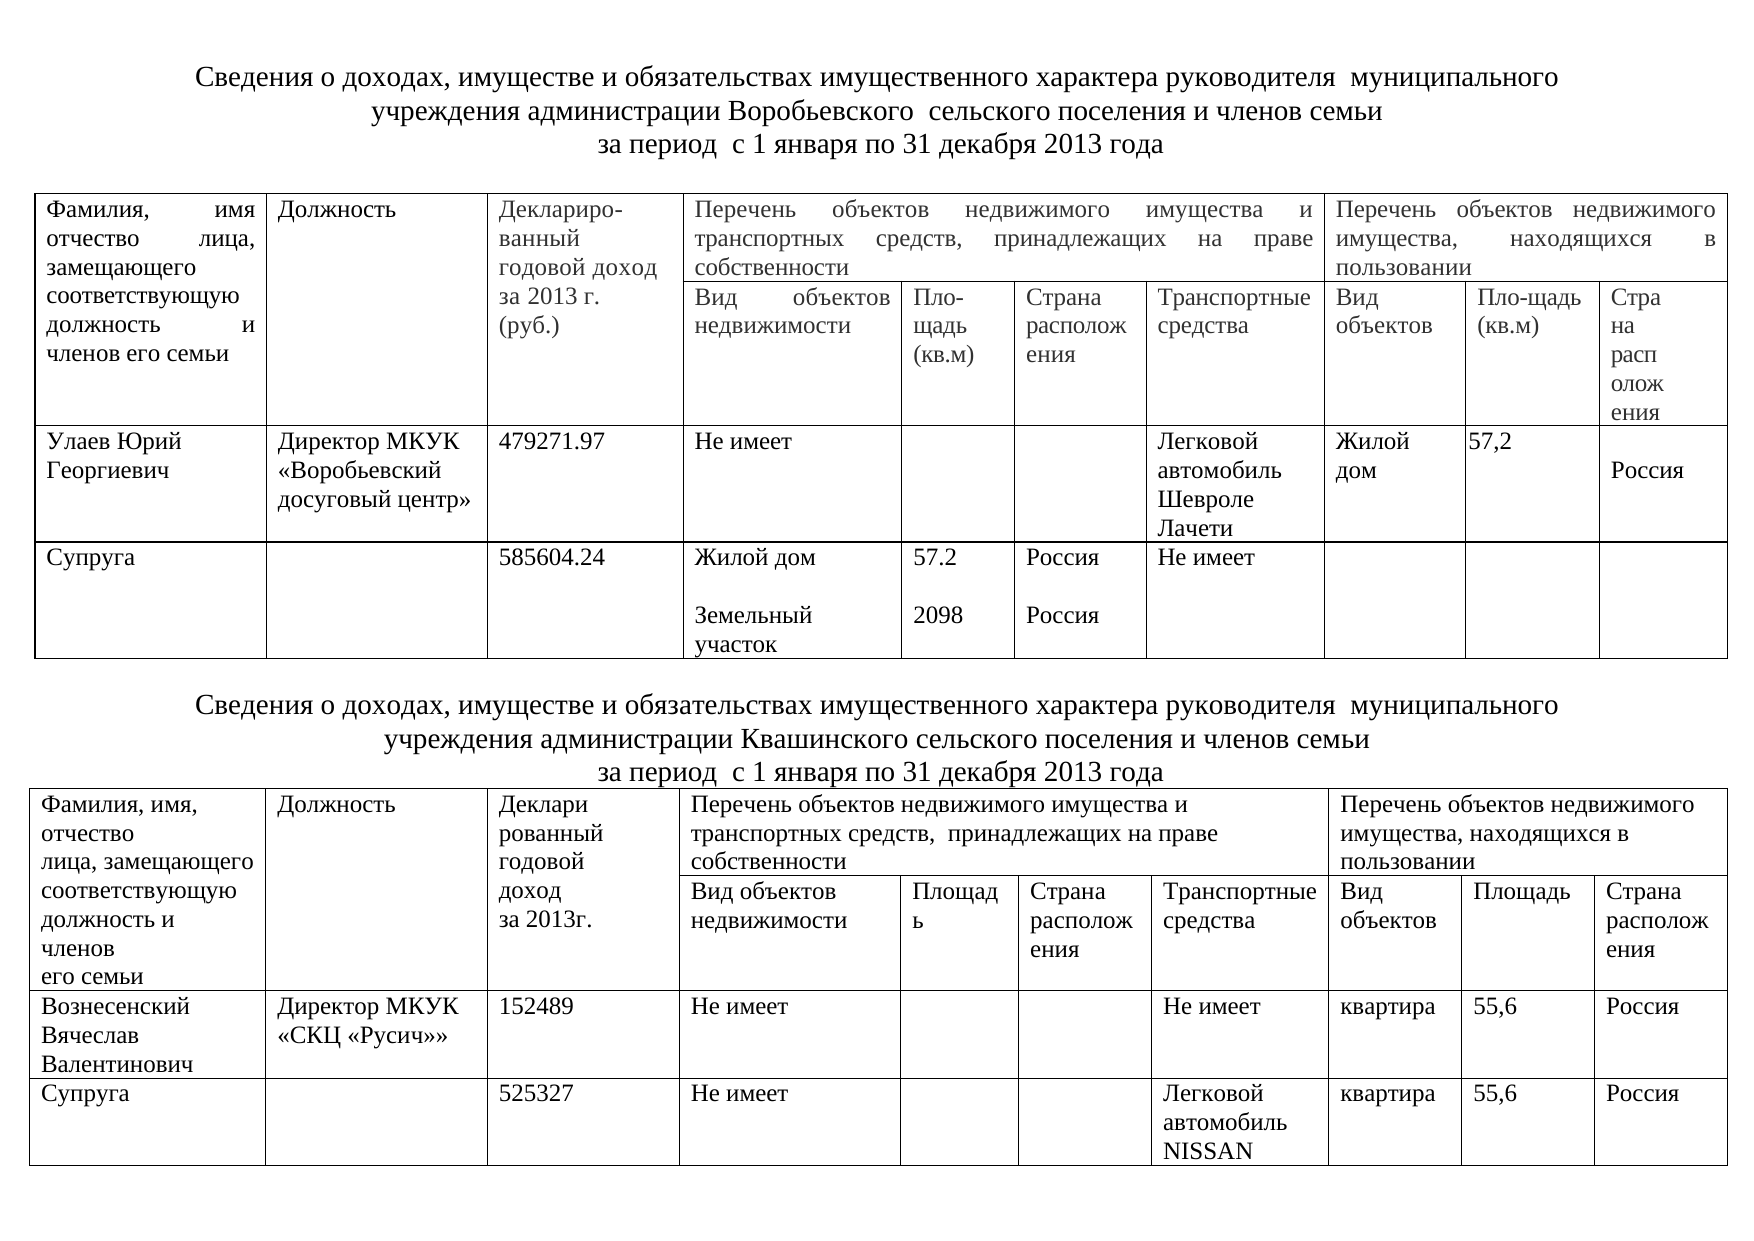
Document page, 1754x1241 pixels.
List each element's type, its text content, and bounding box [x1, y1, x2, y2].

table_cell Не имеет [680, 991, 900, 1077]
table_cell Пло-щадь (кв.м) [1466, 282, 1599, 425]
table_cell Россия [1595, 1079, 1727, 1165]
table_header Декларированный годовой доход за 2013 г. (руб.) [488, 194, 683, 425]
table_cell Не имеет [680, 1079, 900, 1165]
table_cell 585604.24 [488, 543, 683, 657]
table_header Перечень объектов недвижимого имущества и транспортных средств, принадлежащих на праве собственности [680, 789, 1328, 875]
table_header Фамилия, имя, отчество лица, замещающего соответствующую должность и членов его семьи [30, 789, 265, 990]
table_header Должность [267, 194, 487, 425]
table_cell Не имеет [684, 426, 901, 541]
table_cell квартира [1329, 1079, 1461, 1165]
table_cell Вознесенский Вячеслав Валентинович [30, 991, 265, 1077]
table_cell Легковой автомобиль NISSAN [1152, 1079, 1328, 1165]
table_cell [1325, 543, 1465, 657]
table_cell Директор МКУК «Воробьевский досуговый центр» [267, 426, 487, 541]
table_cell [1466, 543, 1599, 657]
table_cell [901, 1079, 1018, 1165]
table_cell Жилой дом [1325, 426, 1465, 541]
table_cell [1019, 1079, 1151, 1165]
text за период с 1 января по 31 декабря 2013 года [118, 126, 1636, 160]
table_cell [1015, 426, 1146, 541]
table_header Должность [266, 789, 487, 990]
table_cell Супруга [30, 1079, 265, 1165]
table_cell Не имеет [1147, 543, 1324, 657]
table_cell [901, 991, 1018, 1077]
table_cell Улаев Юрий Георгиевич [36, 426, 266, 541]
table_cell Россия [1600, 426, 1727, 541]
table_cell Страна расположения [1595, 876, 1727, 990]
table_cell Страна расположения [1015, 282, 1146, 425]
table_cell 152489 [488, 991, 679, 1077]
text Сведения о доходах, имуществе и обязательствах имущественного характера руководителя муниципального учреждения администрации Воробьевского сельского поселения и членов семьи [118, 59, 1636, 126]
table_cell Вид объектов [1329, 876, 1461, 990]
table_cell Директор МКУК «СКЦ «Русич»» [266, 991, 487, 1077]
table_cell 525327 [488, 1079, 679, 1165]
table_cell Пло-щадь (кв.м) [902, 282, 1014, 425]
table_cell Вид объектов недвижимости [680, 876, 900, 990]
table_cell 57,2 [1466, 426, 1599, 541]
table_cell Россия [1595, 991, 1727, 1077]
table_header Перечень объектов недвижимого имущества и транспортных средств, принадлежащих на праве собственности [684, 194, 1324, 281]
table_header Перечень объектов недвижимого имущества, находящихся в пользовании [1325, 194, 1727, 281]
table_cell 479271.97 [488, 426, 683, 541]
table_cell Супруга [36, 543, 266, 657]
table_cell Вид объектов [1325, 282, 1465, 425]
table_cell 57.2 2098 [902, 543, 1014, 657]
table_cell [1600, 543, 1727, 657]
text Сведения о доходах, имуществе и обязательствах имущественного характера руководителя муниципального учреждения администрации Квашинского сельского поселения и членов семьи [118, 687, 1636, 754]
table_cell Транспортные средства [1152, 876, 1328, 990]
table_cell 55,6 [1462, 1079, 1594, 1165]
table_header Деклари рованный годовой доход за 2013г. [488, 789, 679, 990]
table_cell [1019, 991, 1151, 1077]
table_cell Россия Россия [1015, 543, 1146, 657]
table_cell [902, 426, 1014, 541]
table_cell Площадь [901, 876, 1018, 990]
table_header Фамилия, имя отчество лица, замещающего соответствующую должность и членов его семьи [36, 194, 266, 425]
table_header Перечень объектов недвижимого имущества, находящихся в пользовании [1329, 789, 1727, 875]
table_cell Страна расположения [1600, 282, 1727, 425]
table_cell Страна расположения [1019, 876, 1151, 990]
table_cell квартира [1329, 991, 1461, 1077]
text за период с 1 января по 31 декабря 2013 года [118, 754, 1636, 788]
table_cell Вид объектов недвижимости [684, 282, 901, 425]
table_cell Легковой автомобиль Шевроле Лачети [1147, 426, 1324, 541]
table_cell Жилой дом Земельный участок [684, 543, 901, 657]
table_cell [266, 1079, 487, 1165]
table_cell Площадь [1462, 876, 1594, 990]
table_cell Не имеет [1152, 991, 1328, 1077]
table_cell 55,6 [1462, 991, 1594, 1077]
table_cell [267, 543, 487, 657]
table_cell Транспортные средства [1147, 282, 1324, 425]
